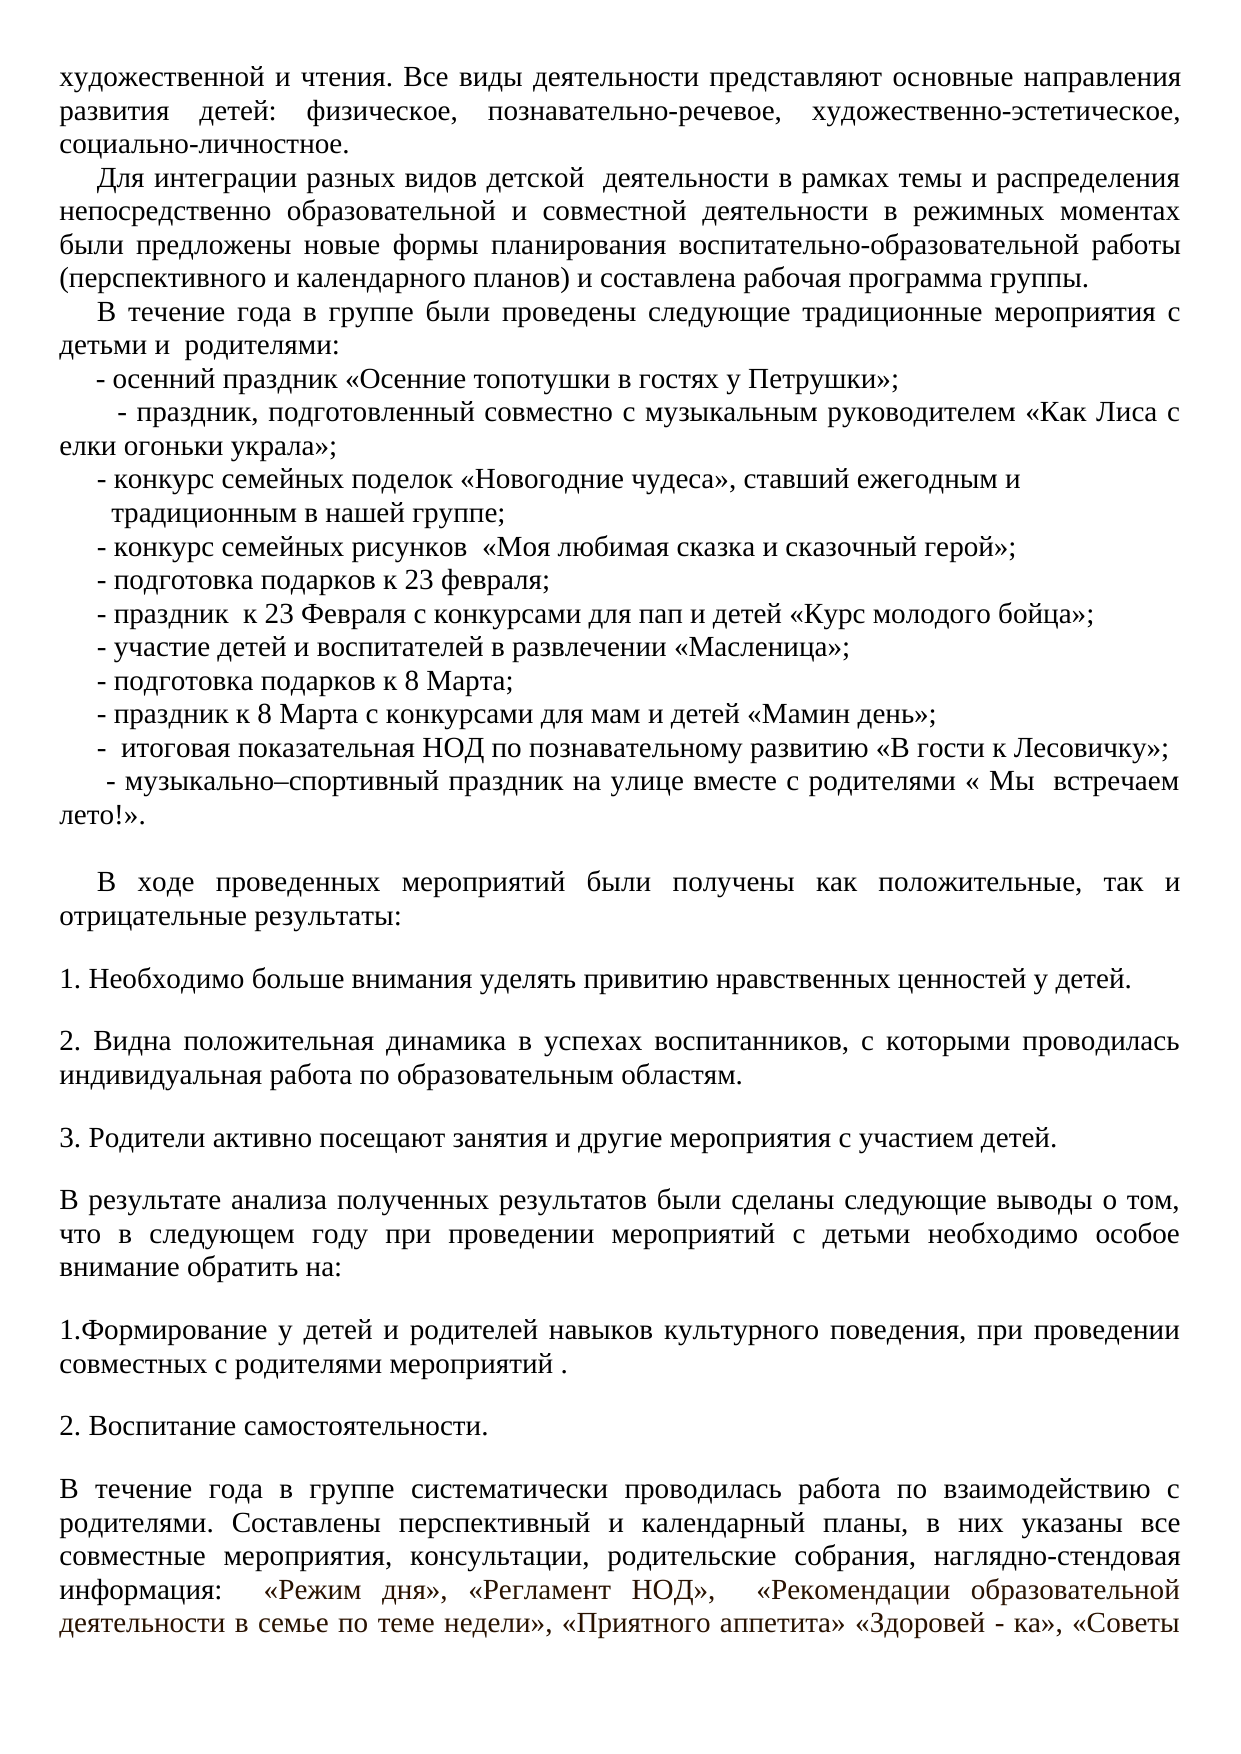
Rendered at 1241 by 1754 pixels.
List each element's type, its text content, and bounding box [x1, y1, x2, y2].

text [59, 59, 1181, 160]
text 2. Видна положительная динамика в успехах воспитанников, с которыми проводилась индивидуальная работа по образовательным областям. [59, 1023, 1181, 1091]
text - подготовка подарков к 23 февраля; [59, 562, 1181, 596]
text - итоговая показательная НОД по познавательному развитию «В гости к Лесовичку»; [59, 730, 1181, 763]
text 3. Родители активно посещают занятия и другие мероприятия с участием детей. [59, 1120, 1181, 1153]
text - музыкально–спортивный праздник на улице вместе с родителями « Мы встречаем лето!». [59, 763, 1181, 831]
text - подготовка подарков к 8 Марта; [59, 663, 1181, 696]
text - праздник к 23 Февраля с конкурсами для пап и детей «Курс молодого бойца»; [59, 596, 1181, 629]
text - праздник к 8 Марта с конкурсами для мам и детей «Мамин день»; [59, 696, 1181, 730]
text - конкурс семейных рисунков «Моя любимая сказка и сказочный герой»; [59, 529, 1181, 562]
text 1.Формирование у детей и родителей навыков культурного поведения, при проведении совместных с родителями мероприятий . [59, 1312, 1181, 1379]
text - участие детей и воспитателей в развлечении «Масленица»; [59, 629, 1181, 663]
text - праздник, подготовленный совместно с музыкальным руководителем «Как Лиса с елки огоньки украла»; [59, 394, 1181, 462]
text Для интеграции разных видов детской деятельности в рамках темы и распределения непосредственно образовательной и совместной деятельности в режимных моментах были предложены новые формы планирования воспитательно-образовательной работы (перспективного и календарного планов) и составлена рабочая программа группы. [59, 160, 1181, 294]
text В течение года в группе были проведены следующие традиционные мероприятия с детьми и родителями: [59, 294, 1181, 361]
text - конкурс семейных поделок «Новогодние чудеса», ставший ежегодным и [59, 462, 1181, 495]
text 1. Необходимо больше внимания уделять привитию нравственных ценностей у детей. [59, 961, 1181, 994]
text 2. Воспитание самостоятельности. [59, 1408, 1181, 1442]
text В ходе проведенных мероприятий были получены как положительные, так и отрицательные результаты: [59, 864, 1181, 932]
text - осенний праздник «Осенние топотушки в гостях у Петрушки»; [59, 361, 1181, 394]
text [59, 1471, 1181, 1639]
text В результате анализа полученных результатов были сделаны следующие выводы о том, что в следующем году при проведении мероприятий с детьми необходимо особое внимание обратить на: [59, 1182, 1181, 1283]
text традиционным в нашей группе; [59, 495, 1181, 529]
